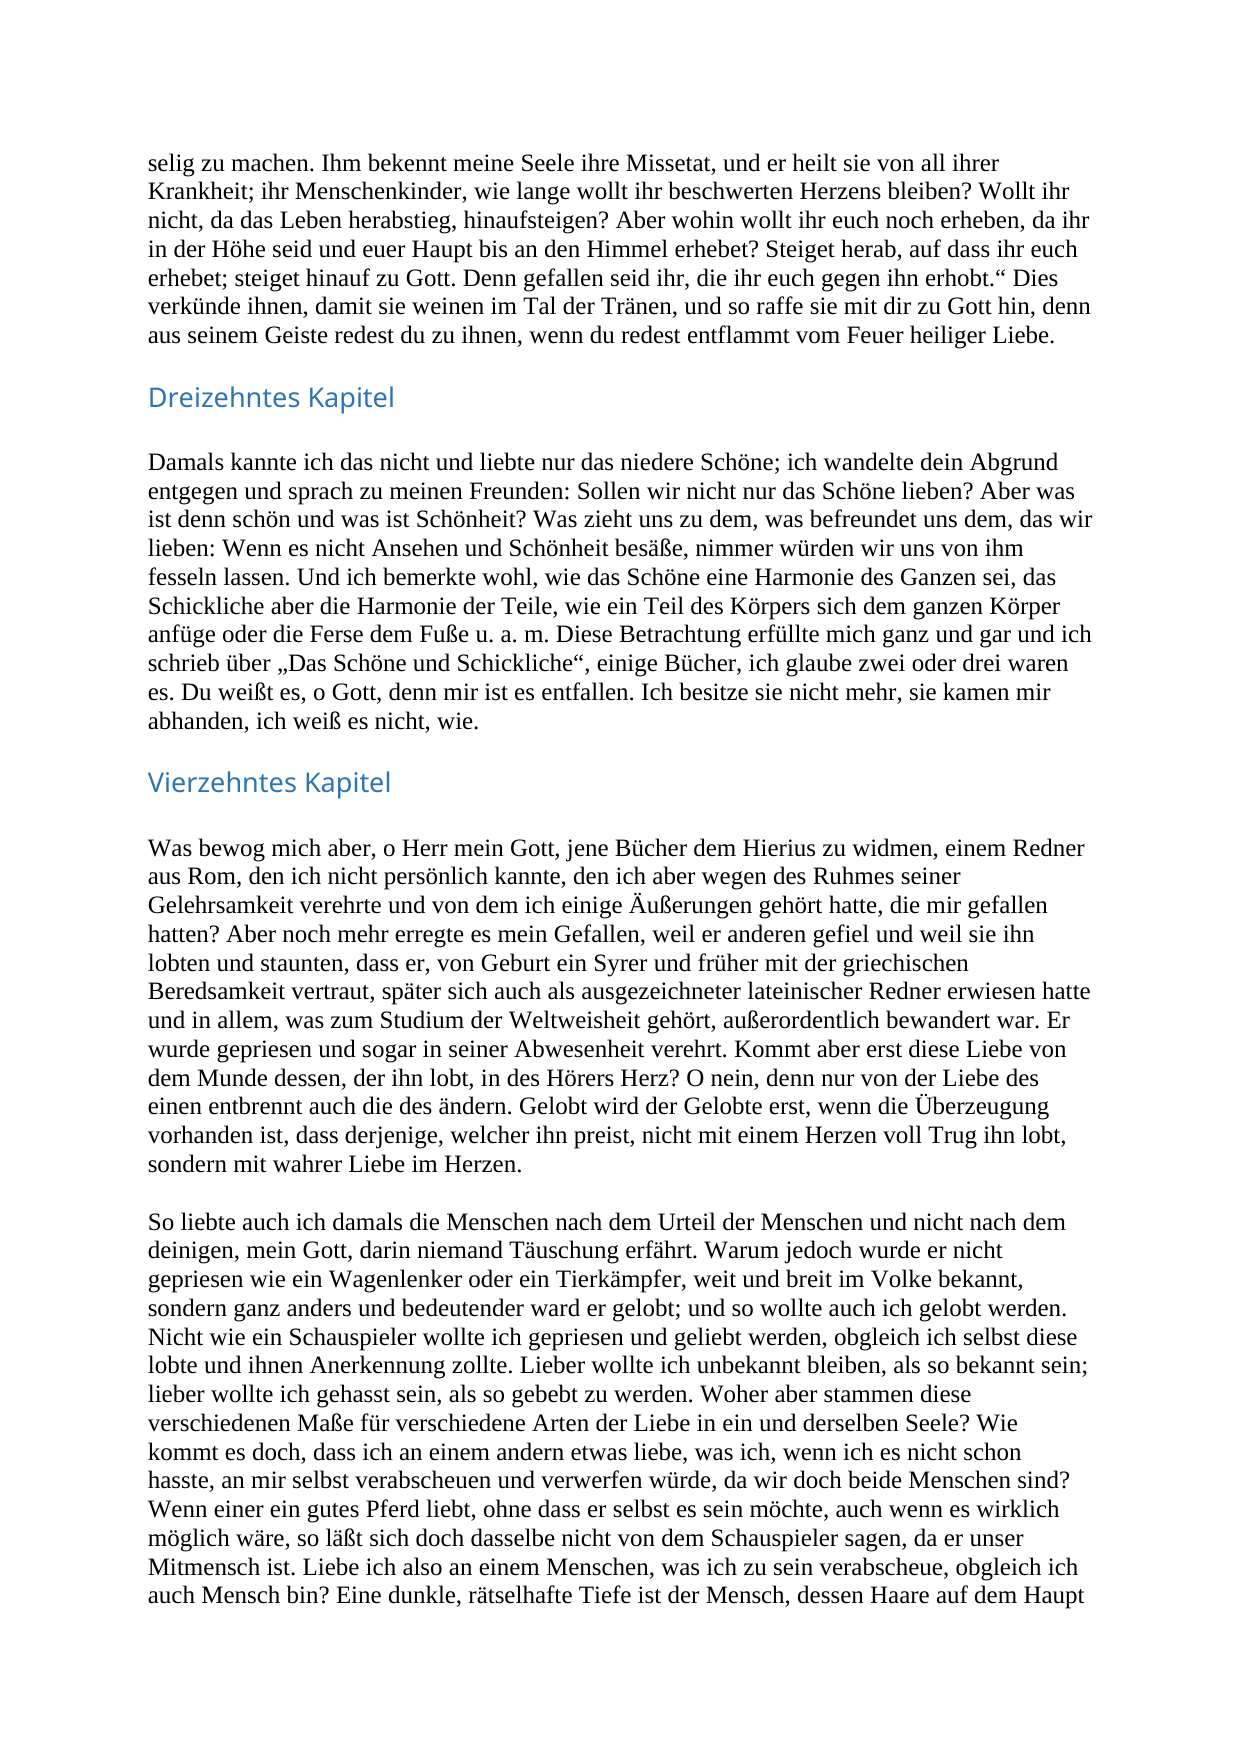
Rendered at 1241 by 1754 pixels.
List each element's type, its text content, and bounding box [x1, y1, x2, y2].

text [148, 148, 1093, 349]
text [148, 1207, 1093, 1609]
subtitle Dreizehntes Kapitel [148, 378, 1093, 415]
text Damals kannte ich das nicht und liebte nur das niedere Schöne; ich wandelte dein Abgrund entgegen und sprach zu meinen Freunden: Sollen wir nicht nur das Schöne lieben? Aber was ist denn schön und was ist Schönheit? Was zieht uns zu dem, was befreundet uns dem, das wir lieben: Wenn es nicht Ansehen und Schönheit besäße, nimmer würden wir uns von ihm fesseln lassen. Und ich bemerkte wohl, wie das Schöne eine Harmonie des Ganzen sei, das Schickliche aber die Harmonie der Teile, wie ein Teil des Körpers sich dem ganzen Körper anfüge oder die Ferse dem Fuße u. a. m. Diese Betrachtung erfüllte mich ganz und gar und ich schrieb über „Das Schöne und Schickliche“, einige Bücher, ich glaube zwei oder drei waren es. Du weißt es, o Gott, denn mir ist es entfallen. Ich besitze sie nicht mehr, sie kamen mir abhanden, ich weiß es nicht, wie. [148, 447, 1093, 734]
subtitle Vierzehntes Kapitel [148, 764, 1093, 801]
text Was bewog mich aber, o Herr mein Gott, jene Bücher dem Hierius zu widmen, einem Redner aus Rom, den ich nicht persönlich kannte, den ich aber wegen des Ruhmes seiner Gelehrsamkeit verehrte und von dem ich einige Äußerungen gehört hatte, die mir gefallen hatten? Aber noch mehr erregte es mein Gefallen, weil er anderen gefiel und weil sie ihn lobten und staunten, dass er, von Geburt ein Syrer und früher mit der griechischen Beredsamkeit vertraut, später sich auch als ausgezeichneter lateinischer Redner erwiesen hatte und in allem, was zum Studium der Weltweisheit gehört, außerordentlich bewandert war. Er wurde gepriesen und sogar in seiner Abwesenheit verehrt. Kommt aber erst diese Liebe von dem Munde dessen, der ihn lobt, in des Hörers Herz? O nein, denn nur von der Liebe des einen entbrennt auch die des ändern. Gelobt wird der Gelobte erst, wenn die Überzeugung vorhanden ist, dass derjenige, welcher ihn preist, nicht mit einem Herzen voll Trug ihn lobt, sondern mit wahrer Liebe im Herzen. [148, 833, 1093, 1178]
